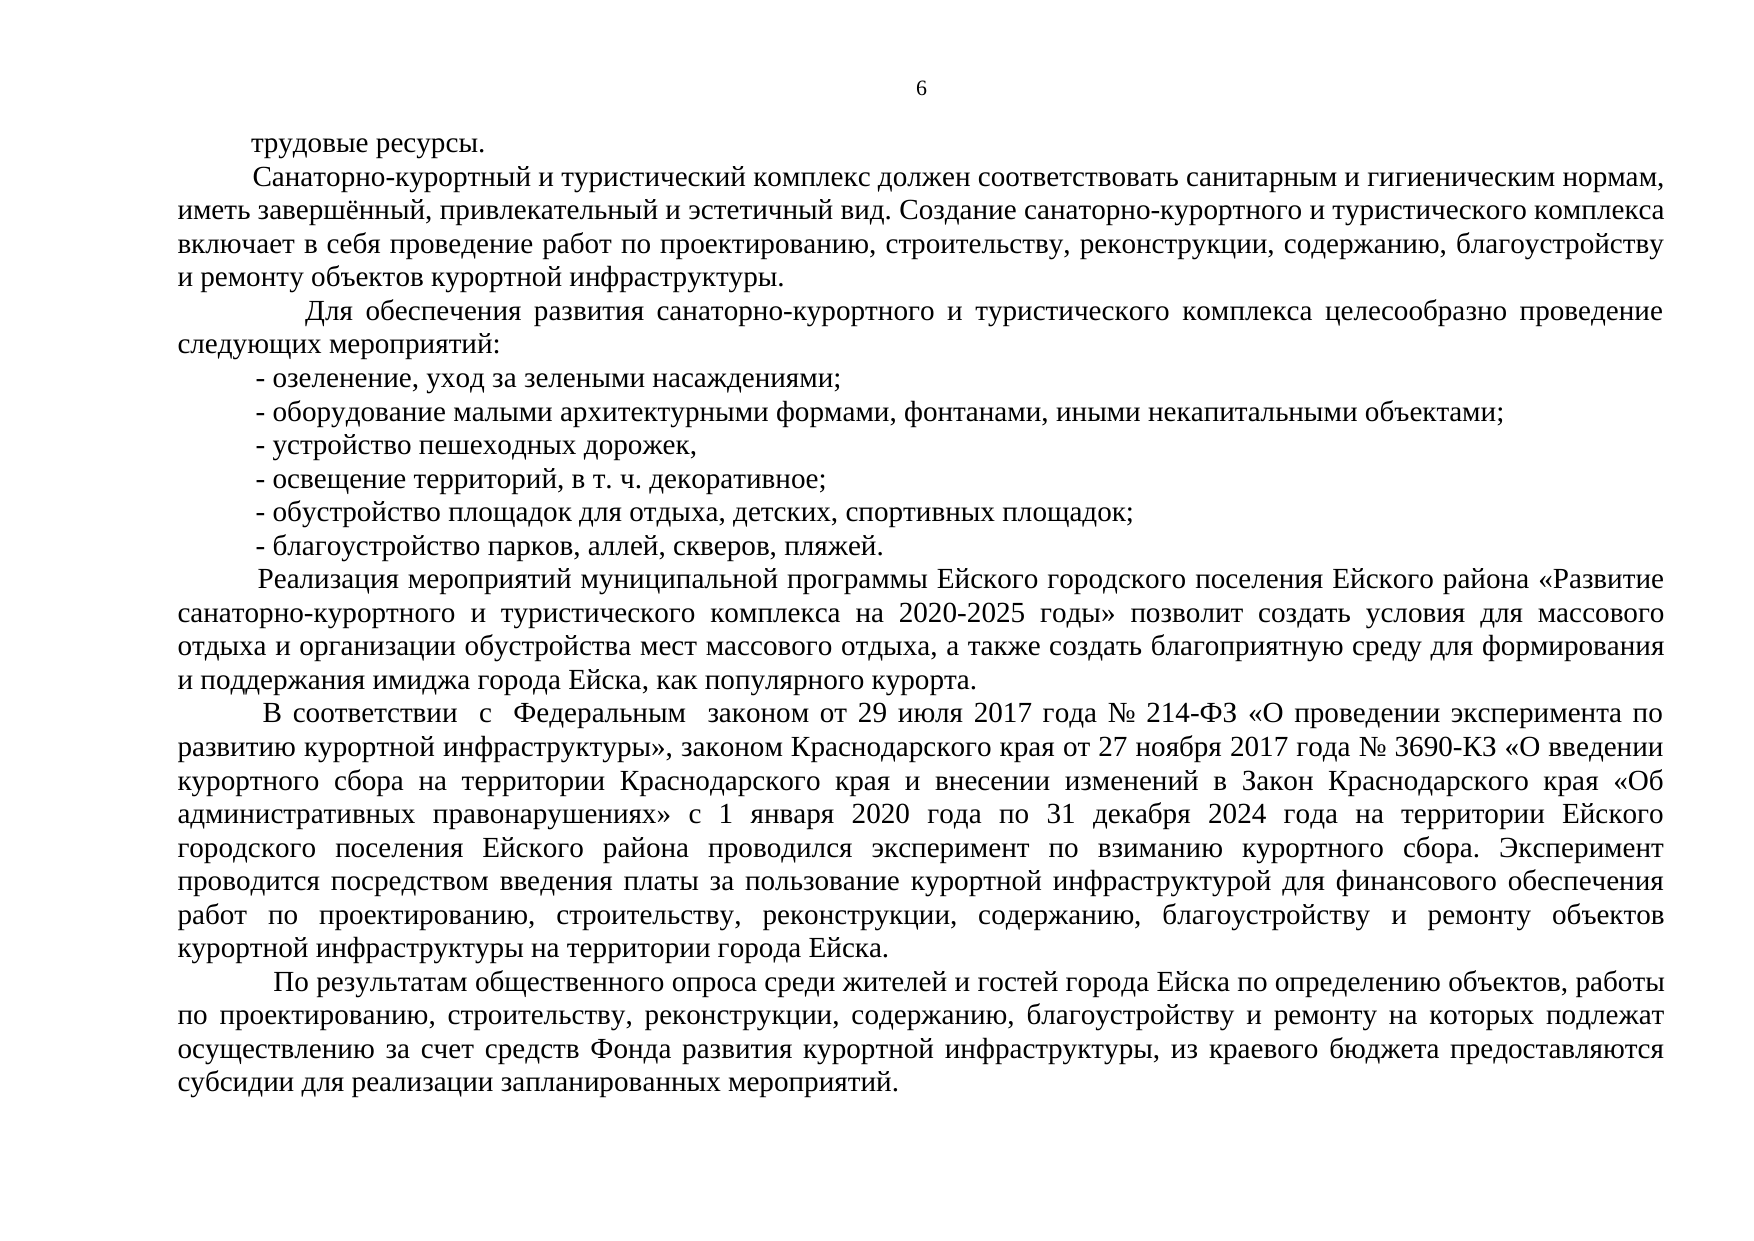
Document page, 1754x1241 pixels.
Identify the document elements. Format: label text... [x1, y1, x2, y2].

text Для обеспечения развития санаторно-курортного и туристического комплекса целесообразно проведение следующих мероприятий: [177, 293, 1665, 360]
text - озеленение, уход за зелеными насаждениями; [177, 360, 1665, 394]
text - благоустройство парков, аллей, скверов, пляжей. [177, 528, 1665, 561]
text - оборудование малыми архитектурными формами, фонтанами, иными некапитальными объектами; [177, 394, 1665, 427]
text - обустройство площадок для отдыха, детских, спортивных площадок; [177, 494, 1665, 528]
text - устройство пешеходных дорожек, [177, 427, 1665, 461]
text трудовые ресурсы. [177, 125, 1665, 159]
text Реализация мероприятий муниципальной программы Ейского городского поселения Ейского района «Развитие санаторно-курортного и туристического комплекса на 2020-2025 годы» позволит создать условия для массового отдыха и организации обустройства мест массового отдыха, а также создать благоприятную среду для формирования и поддержания имиджа города Ейска, как популярного курорта. [177, 561, 1665, 696]
text По результатам общественного опроса среди жителей и гостей города Ейска по определению объектов, работы по проектированию, строительству, реконструкции, содержанию, благоустройству и ремонту на которых подлежат осуществлению за счет средств Фонда развития курортной инфраструктуры, из краевого бюджета предоставляются субсидии для реализации запланированных мероприятий. [177, 964, 1665, 1098]
text Санаторно-курортный и туристический комплекс должен соответствовать санитарным и гигиеническим нормам, иметь завершённый, привлекательный и эстетичный вид. Создание санаторно-курортного и туристического комплекса включает в себя проведение работ по проектированию, строительству, реконструкции, содержанию, благоустройству и ремонту объектов курортной инфраструктуры. [177, 159, 1665, 293]
text В соответствии с Федеральным законом от 29 июля 2017 года № 214-ФЗ «О проведении эксперимента по развитию курортной инфраструктуры», законом Краснодарского края от 27 ноября 2017 года № 3690-КЗ «О введении курортного сбора на территории Краснодарского края и внесении изменений в Закон Краснодарского края «Об административных правонарушениях» с 1 января 2020 года по 31 декабря 2024 года на территории Ейского городского поселения Ейского района проводился эксперимент по взиманию курортного сбора. Эксперимент проводится посредством введения платы за пользование курортной инфраструктурой для финансового обеспечения работ по проектированию, строительству, реконструкции, содержанию, благоустройству и ремонту объектов курортной инфраструктуры на территории города Ейска. [177, 696, 1665, 964]
text - освещение территорий, в т. ч. декоративное; [177, 461, 1665, 494]
